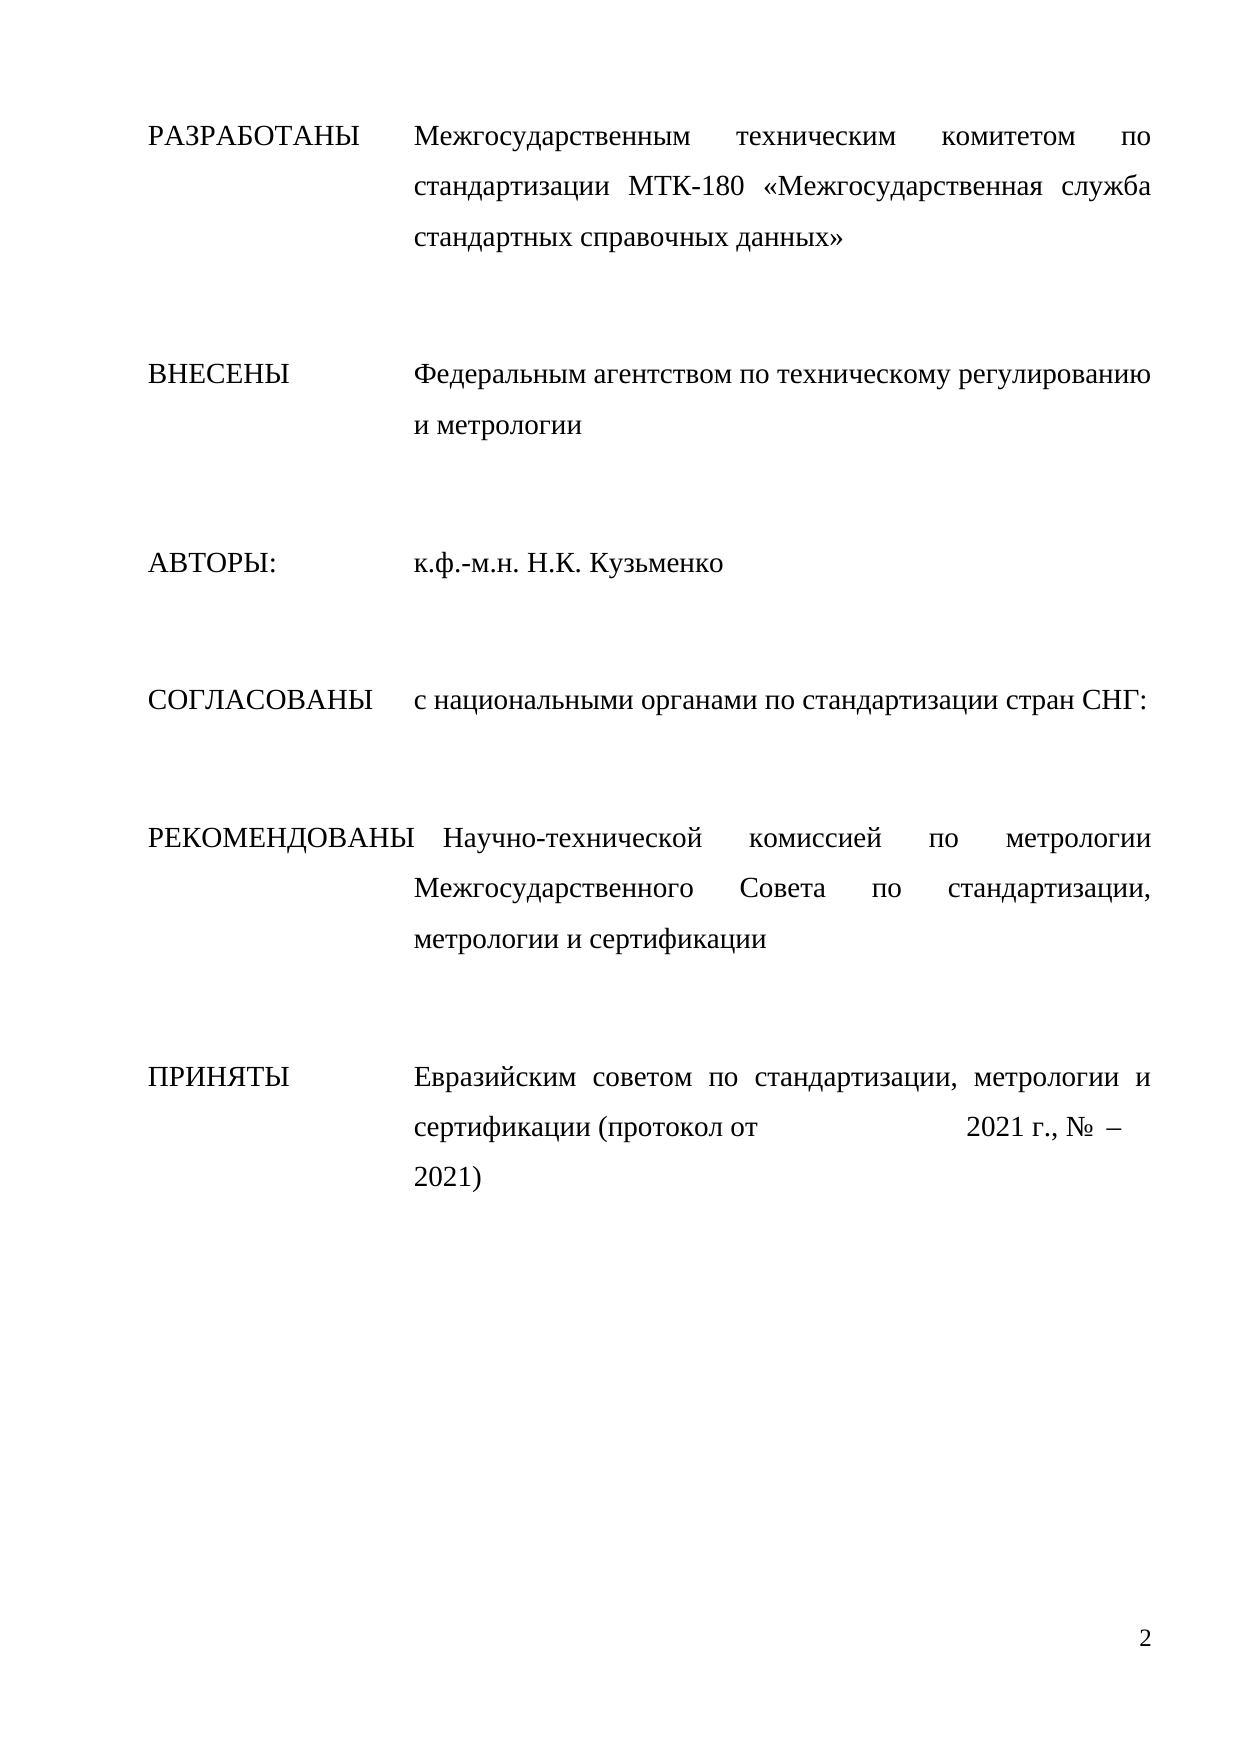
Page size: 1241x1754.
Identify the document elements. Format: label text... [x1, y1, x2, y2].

text РАЗРАБОТАНЫ Межгосударственным техническим комитетом по стандартизации МТК-180 «Межгосударственная служба стандартных справочных данных» [148, 118, 1152, 252]
text АВТОРЫ: к.ф.-м.н. Н.К. Кузьменко [148, 545, 1152, 578]
text РЕКОМЕНДОВАНЫ Научно-технической комиссией по метрологии Межгосударственного Совета по стандартизации, метрологии и сертификации [148, 820, 1152, 954]
text ВНЕСЕНЫ Федеральным агентством по техническому регулированию и метрологии [148, 357, 1152, 440]
text ПРИНЯТЫ Евразийским советом по стандартизации, метрологии и сертификации (протокол от 2021 г., № –2021) [148, 1059, 1152, 1193]
text СОГЛАСОВАНЫ с национальными органами по стандартизации стран СНГ: [148, 682, 1152, 716]
